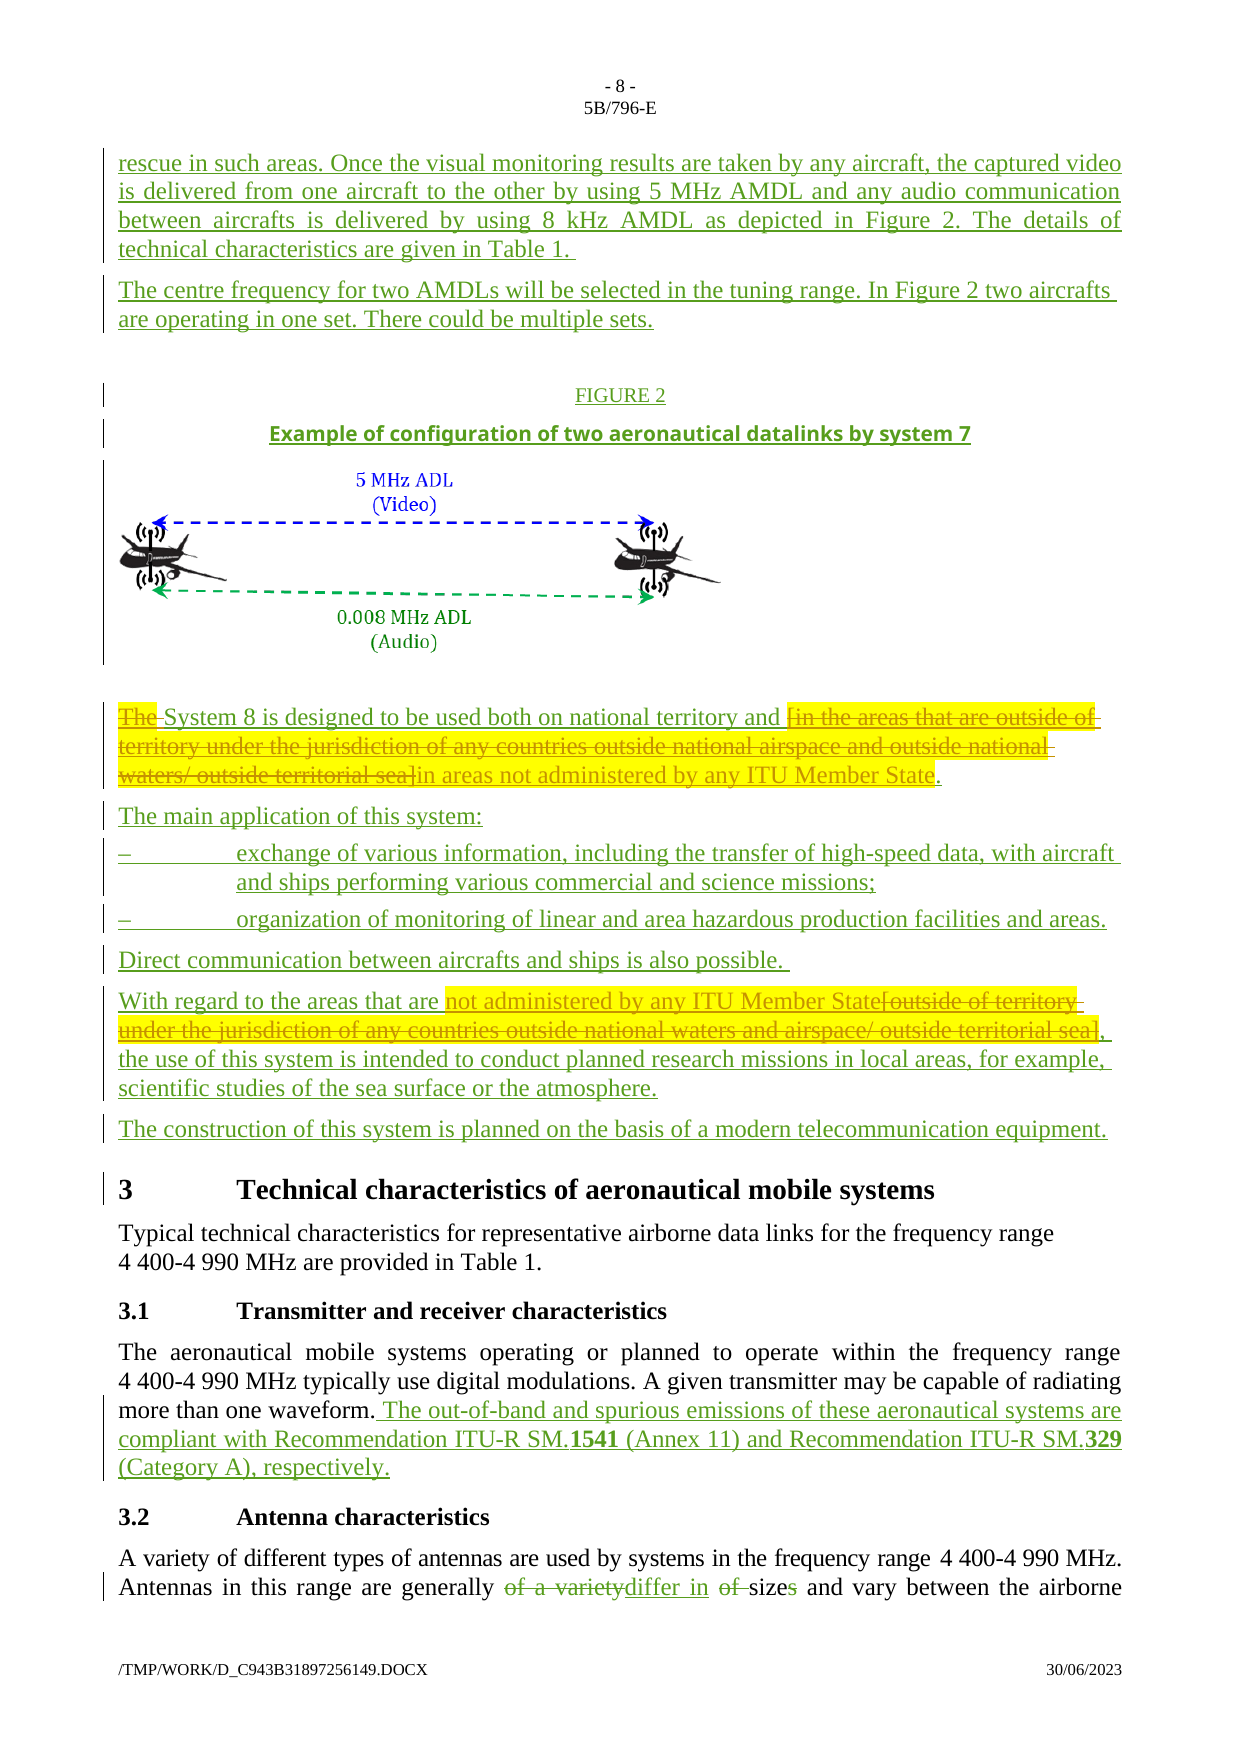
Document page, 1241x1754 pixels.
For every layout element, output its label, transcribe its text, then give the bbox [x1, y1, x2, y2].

subtitle 3 Technical characteristics of aeronautical mobile systems [118, 1172, 1122, 1205]
subtitle 3.1 Transmitter and receiver characteristics [118, 1296, 1122, 1325]
subtitle 3.2 Antenna characteristics [118, 1502, 1122, 1531]
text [118, 1543, 1122, 1601]
text Typical technical characteristics for representative airborne data links for the frequency range 4 400-4 990 MHz are provided in Table 1. [118, 1218, 1122, 1275]
picture [118, 460, 723, 665]
text The aeronautical mobile systems operating or planned to operate within the frequency range 4 400-4 990 MHz typically use digital modulations. A given transmitter may be capable of radiating more than one waveform. [118, 1337, 1122, 1481]
